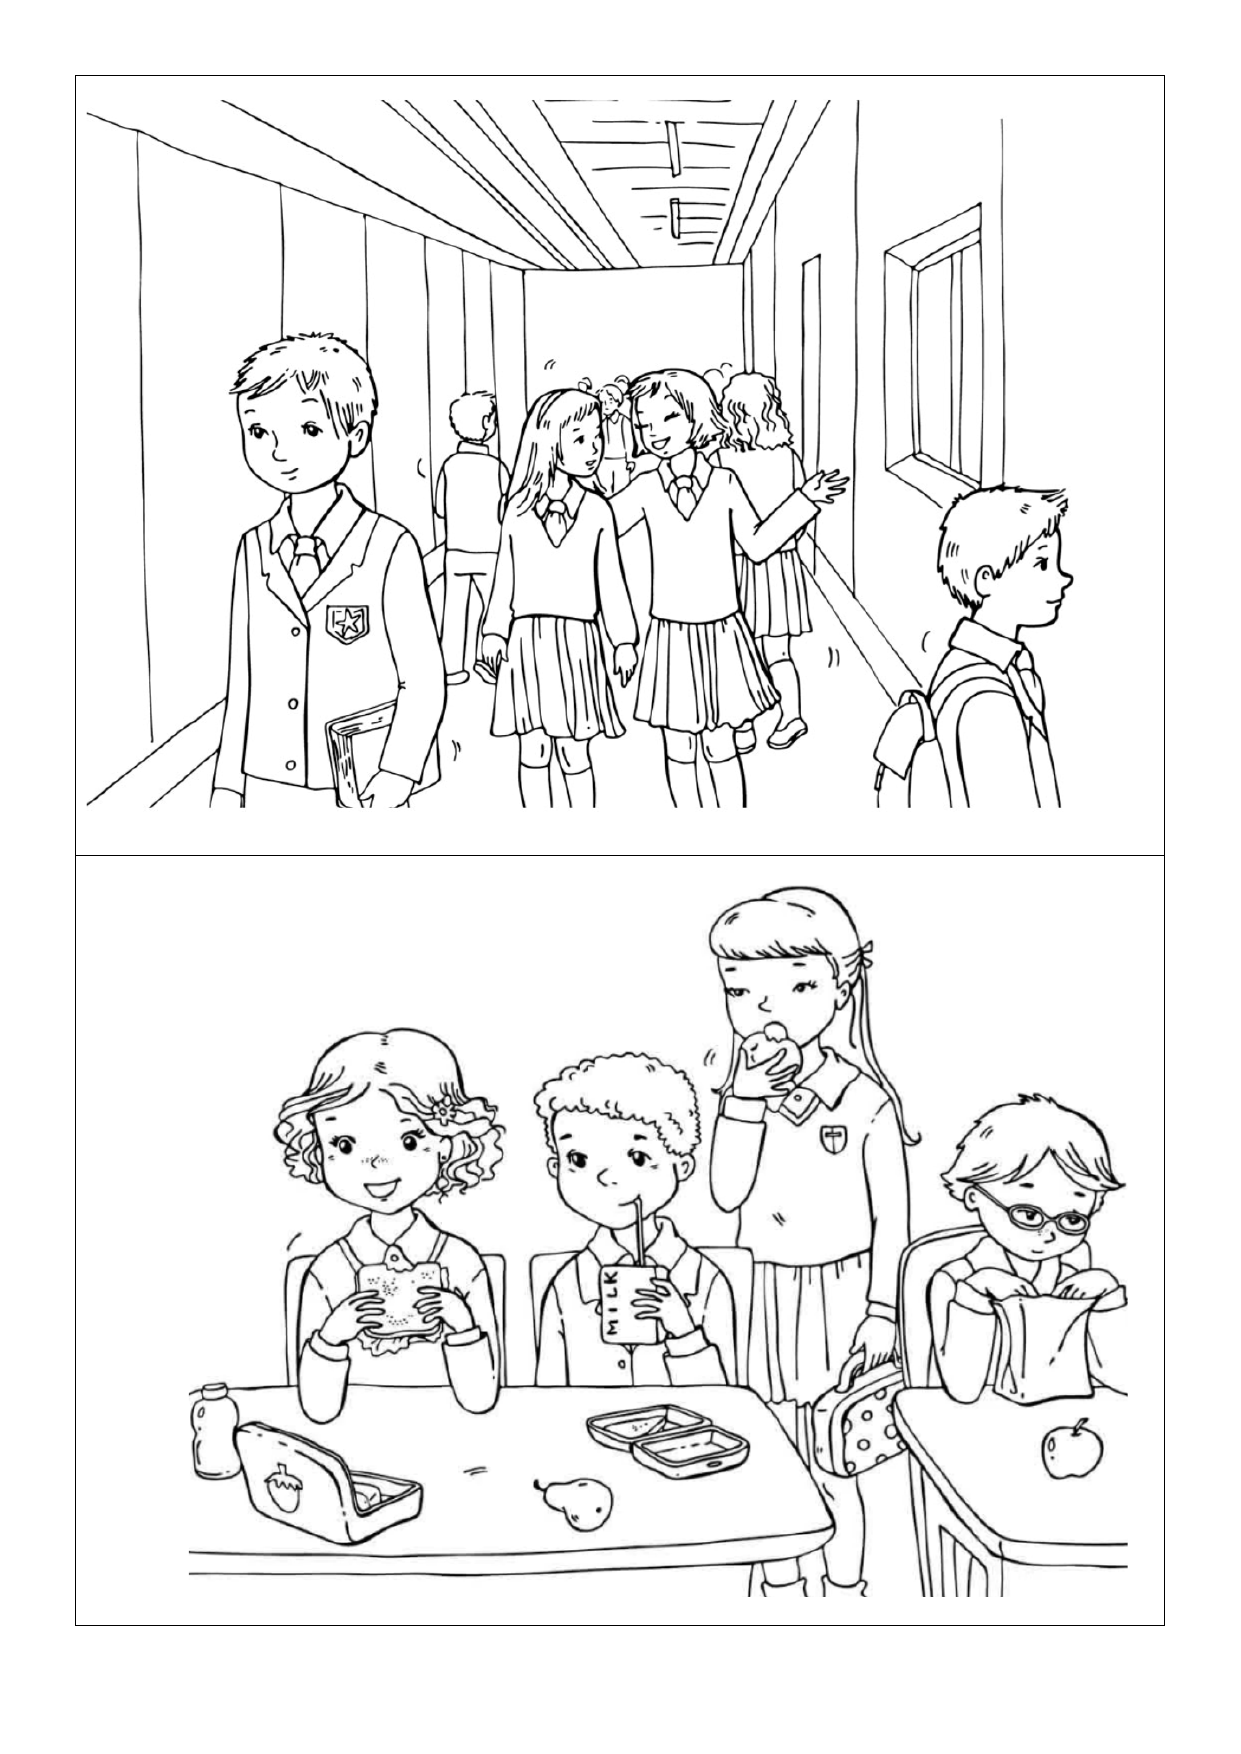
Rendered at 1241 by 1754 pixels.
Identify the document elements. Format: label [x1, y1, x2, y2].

table_cell [76, 856, 1164, 1624]
table_header [76, 76, 1164, 855]
picture [188, 885, 1128, 1597]
picture [88, 77, 1086, 827]
